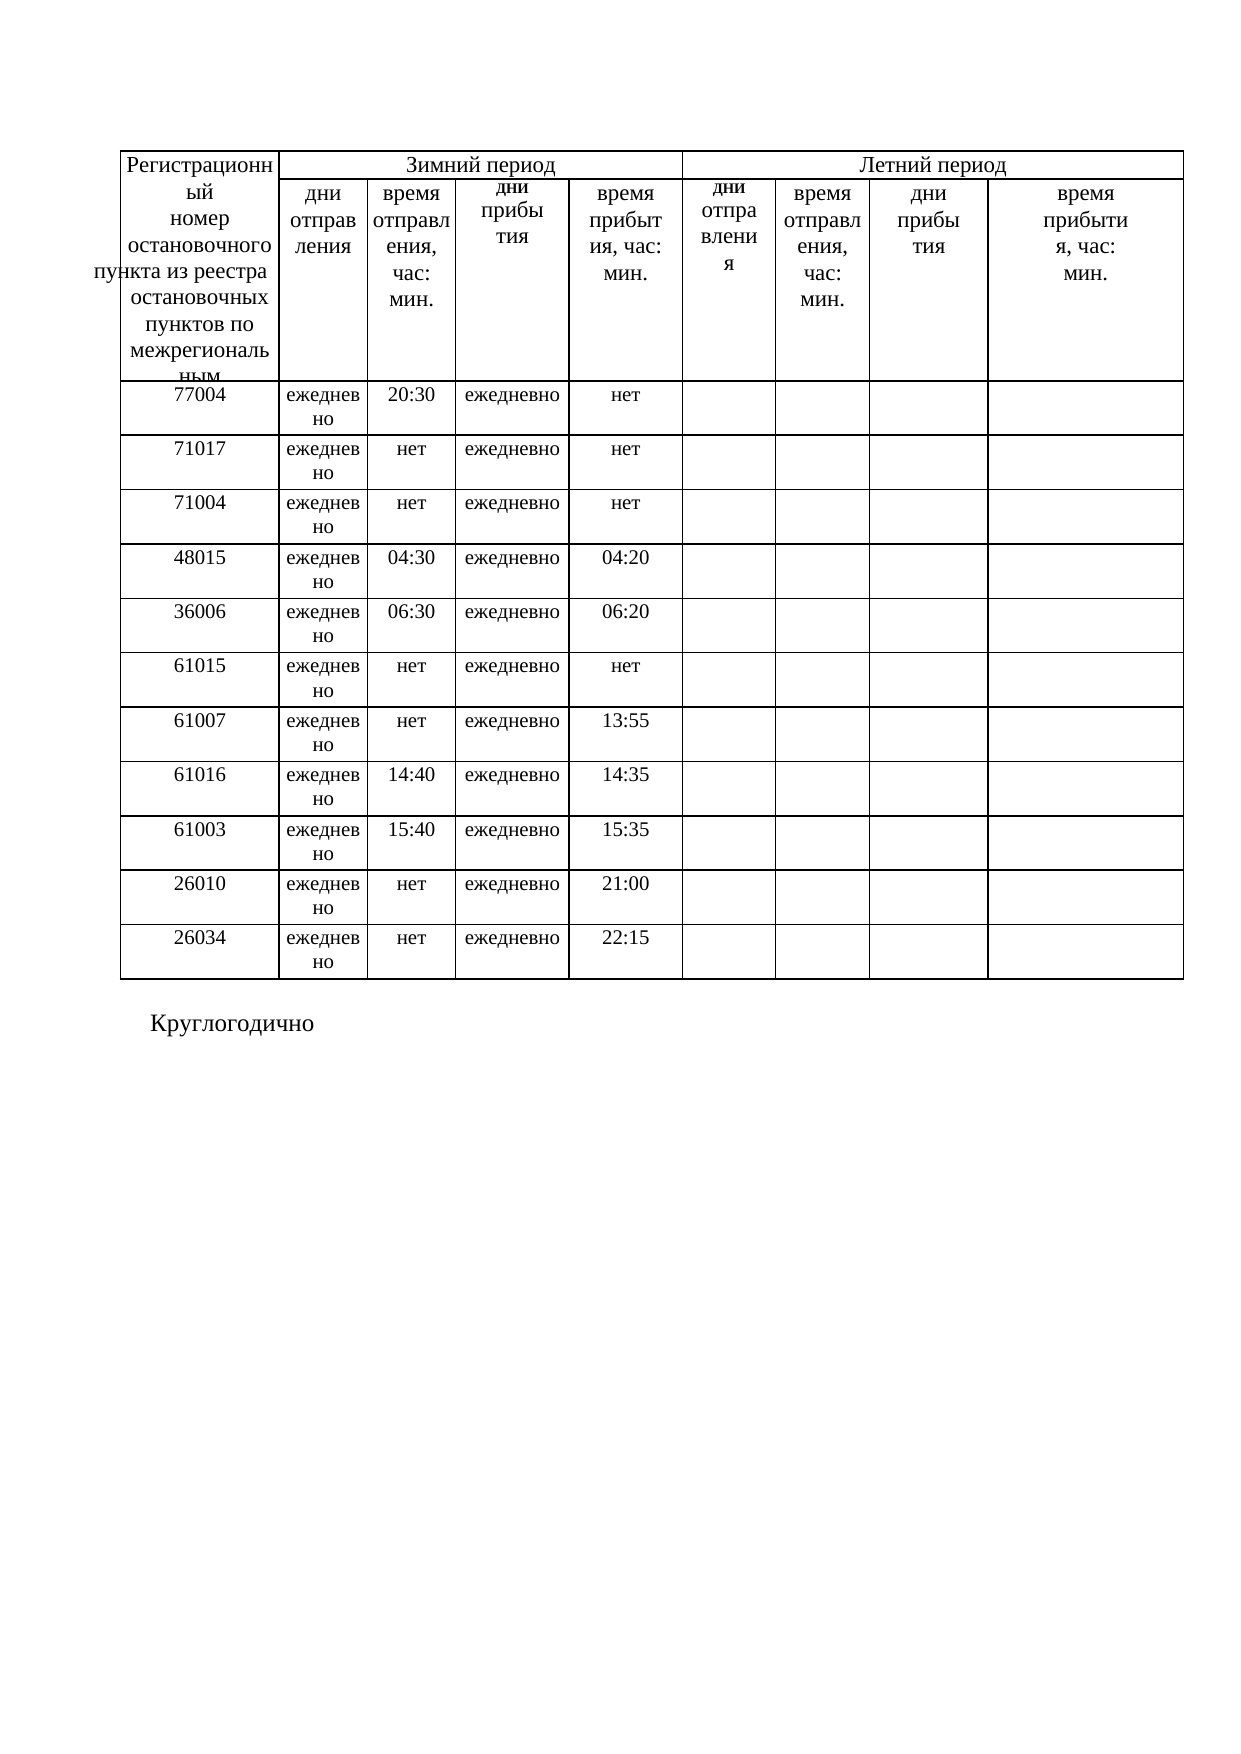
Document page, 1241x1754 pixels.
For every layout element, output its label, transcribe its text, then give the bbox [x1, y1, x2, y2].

table_cell [870, 925, 987, 978]
table_cell [683, 653, 775, 706]
table_cell [683, 382, 775, 434]
table_cell нет [570, 490, 682, 543]
table_cell ДНИ прибы тия [456, 180, 568, 380]
table_cell ежедневно [456, 762, 568, 815]
table_cell 77004 [121, 382, 278, 434]
table_cell ежедневно [280, 762, 367, 815]
table_cell 15:40 [368, 817, 455, 869]
table_cell ежедневно [280, 545, 367, 597]
table_cell 26010 [121, 871, 278, 924]
table_cell ежедневно [280, 599, 367, 652]
table_cell дни отправ ления [280, 180, 367, 380]
table_cell [870, 436, 987, 489]
table_cell ежедневно [280, 490, 367, 543]
table_cell [776, 762, 869, 815]
table_cell нет [368, 436, 455, 489]
table_cell ежедневно [456, 653, 568, 706]
table_cell ежедневно [456, 599, 568, 652]
table_cell [989, 545, 1183, 597]
table_cell ежедневно [280, 925, 367, 978]
table_cell нет [368, 871, 455, 924]
table_cell [989, 436, 1183, 489]
table_cell ДНИ отпра влени я [683, 180, 775, 380]
table_cell 26034 [121, 925, 278, 978]
table_cell 15:35 [570, 817, 682, 869]
table_cell ежедневно [456, 382, 568, 434]
table_cell [683, 925, 775, 978]
table_cell время отправл ения, час: мин. [368, 180, 455, 380]
table_cell [870, 382, 987, 434]
table_cell [683, 599, 775, 652]
table_cell 21:00 [570, 871, 682, 924]
table_cell ежедневно [456, 925, 568, 978]
table_cell нет [368, 653, 455, 706]
table_cell 61016 [121, 762, 278, 815]
table_cell ежедневно [280, 817, 367, 869]
table_cell ежедневно [456, 708, 568, 761]
table_cell нет [570, 436, 682, 489]
table_cell [870, 490, 987, 543]
table_cell 36006 [121, 599, 278, 652]
table_cell время прибыт ия, час: мин. [570, 180, 682, 380]
table_cell [870, 545, 987, 597]
table_cell [989, 382, 1183, 434]
table_cell [776, 653, 869, 706]
table_header Зимний период [280, 152, 682, 178]
table_cell 14:40 [368, 762, 455, 815]
table_cell ежедневно [280, 382, 367, 434]
table_cell ежедневно [456, 871, 568, 924]
table_cell 71017 [121, 436, 278, 489]
table_cell дни прибы тия [870, 180, 987, 380]
table_cell 48015 [121, 545, 278, 597]
table_cell нет [368, 708, 455, 761]
table_cell 71004 [121, 490, 278, 543]
table_cell время отправл ения, час: мин. [776, 180, 869, 380]
table_cell [683, 436, 775, 489]
table_cell 61003 [121, 817, 278, 869]
table_cell 61007 [121, 708, 278, 761]
table_cell [683, 545, 775, 597]
table_cell ежедневно [280, 436, 367, 489]
table_cell [776, 599, 869, 652]
table_cell [870, 871, 987, 924]
table_cell [989, 925, 1183, 978]
table_cell [776, 436, 869, 489]
table_cell [870, 762, 987, 815]
table_cell [989, 708, 1183, 761]
table_cell [683, 490, 775, 543]
table_cell нет [570, 653, 682, 706]
table_cell [683, 762, 775, 815]
table_cell [870, 599, 987, 652]
table_cell [776, 382, 869, 434]
table_cell нет [570, 382, 682, 434]
table_cell [870, 653, 987, 706]
table_cell 06:30 [368, 599, 455, 652]
table_cell [683, 871, 775, 924]
table_cell ежедневно [280, 871, 367, 924]
table_cell нет [368, 490, 455, 543]
table_cell [989, 817, 1183, 869]
table_cell [989, 653, 1183, 706]
text Круглогодично [150, 1008, 1090, 1037]
table_cell [989, 762, 1183, 815]
table_cell ежедневно [280, 708, 367, 761]
table_cell 20:30 [368, 382, 455, 434]
table_cell [776, 925, 869, 978]
table_cell 04:30 [368, 545, 455, 597]
table_cell ежедневно [456, 545, 568, 597]
table_cell [776, 708, 869, 761]
table_cell ежедневно [456, 490, 568, 543]
table_cell 06:20 [570, 599, 682, 652]
table_header Летний период [683, 152, 1183, 178]
table_cell ежедневно [280, 653, 367, 706]
table_cell [870, 708, 987, 761]
table_cell 14:35 [570, 762, 682, 815]
table_cell [776, 871, 869, 924]
table_cell ежедневно [456, 817, 568, 869]
table_cell [776, 817, 869, 869]
table_cell время прибыти я, час: мин. [989, 180, 1183, 380]
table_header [121, 152, 278, 380]
table_cell 13:55 [570, 708, 682, 761]
table_cell 61015 [121, 653, 278, 706]
table_cell 22:15 [570, 925, 682, 978]
table_cell [683, 817, 775, 869]
table_cell [776, 545, 869, 597]
table_cell [989, 490, 1183, 543]
table_cell [776, 490, 869, 543]
table_cell нет [368, 925, 455, 978]
table_cell 04:20 [570, 545, 682, 597]
table_cell [683, 708, 775, 761]
table_cell ежедневно [456, 436, 568, 489]
table_cell [870, 817, 987, 869]
table_cell [989, 599, 1183, 652]
table_cell [989, 871, 1183, 924]
